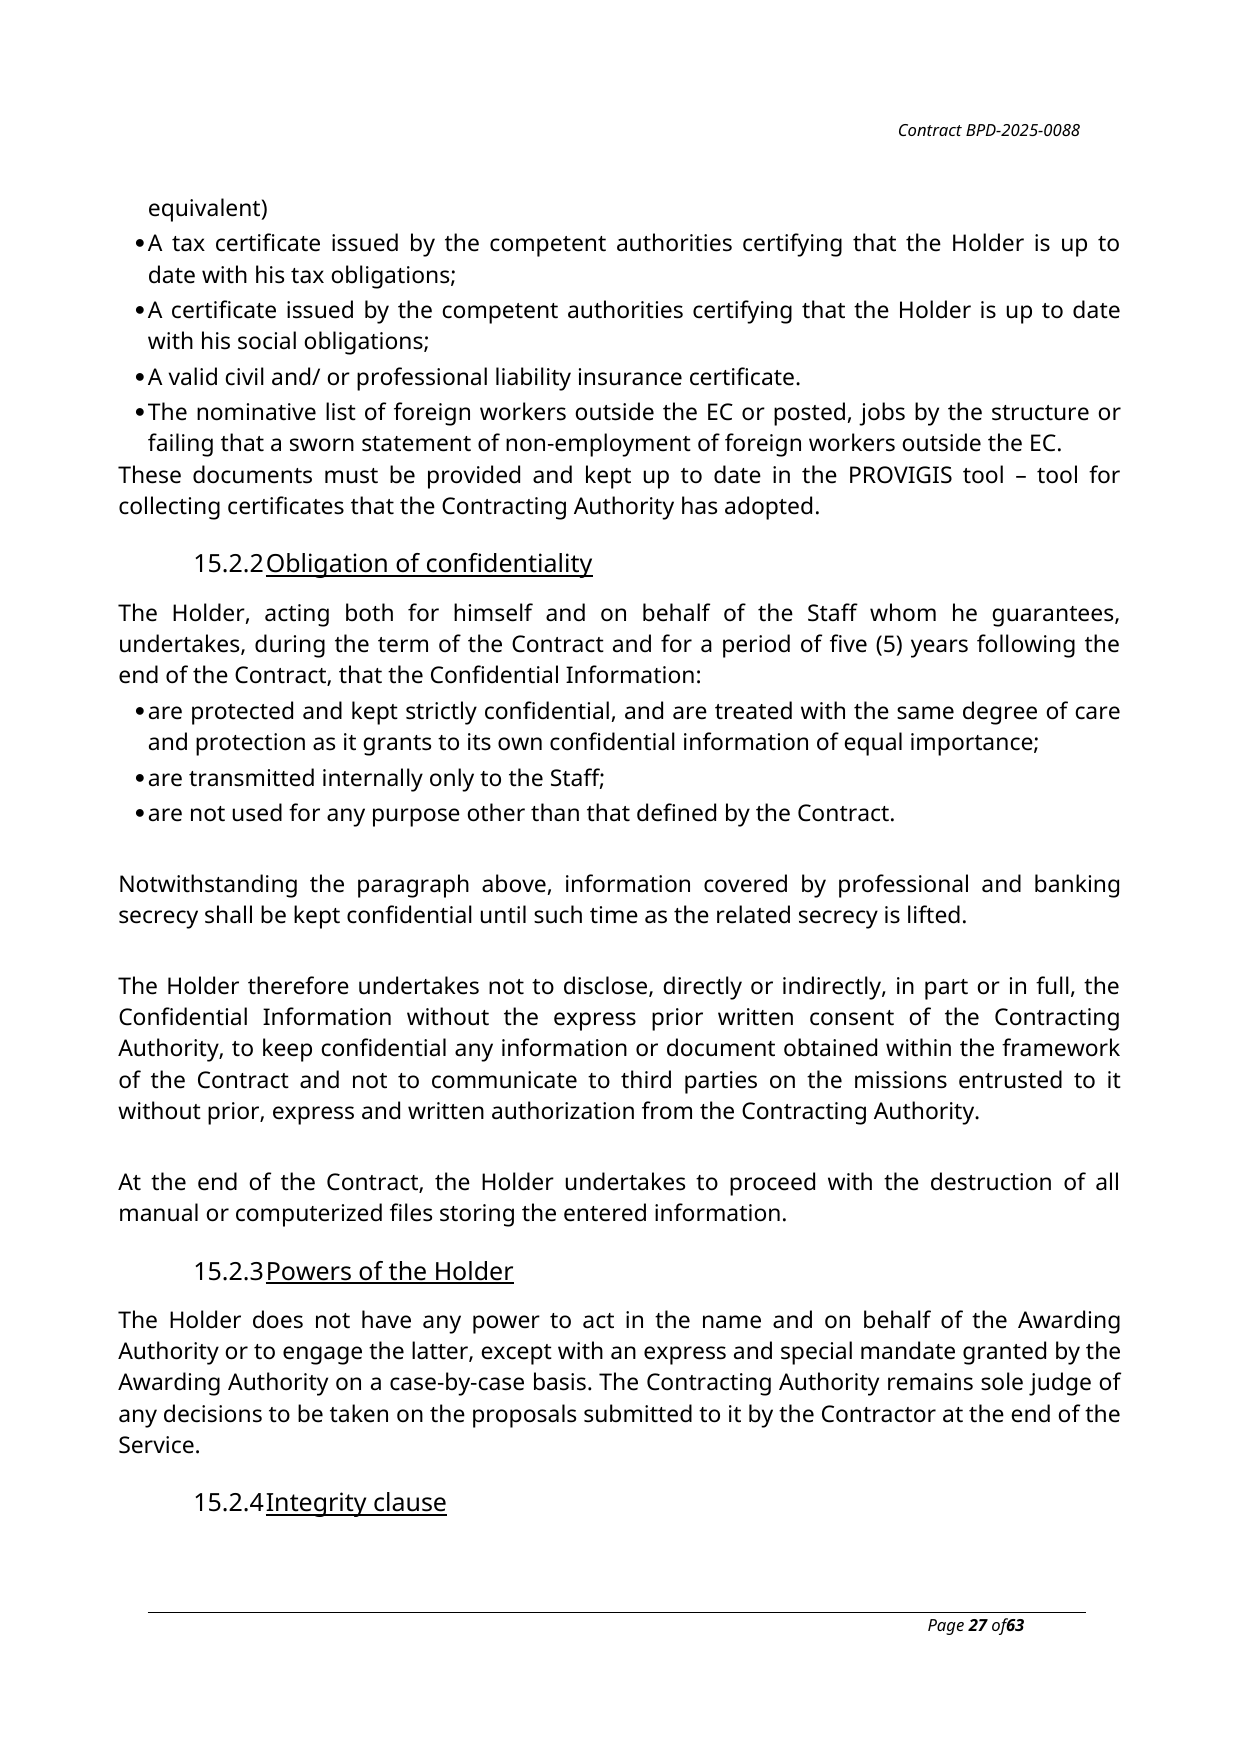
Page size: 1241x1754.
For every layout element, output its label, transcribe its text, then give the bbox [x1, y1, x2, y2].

text The Holder therefore undertakes not to disclose, directly or indirectly, in part or in full, the Confidential Information without the express prior written consent of the Contracting Authority, to keep confidential any information or document obtained within the framework of the Contract and not to communicate to third parties on the missions entrusted to it without prior, express and written authorization from the Contracting Authority. [118, 970, 1122, 1126]
list A valid civil and/ or professional liability insurance certificate. [136, 361, 1122, 392]
text The Holder, acting both for himself and on behalf of the Staff whom he guarantees, undertakes, during the term of the Contract and for a period of five (5) years following the end of the Contract, that the Confidential Information: [118, 597, 1122, 691]
list The nominative list of foreign workers outside the EC or posted, jobs by the structure or failing that a sworn statement of non-employment of foreign workers outside the EC. [136, 396, 1122, 459]
list A tax certificate issued by the competent authorities certifying that the Holder is up to date with his tax obligations; [136, 227, 1122, 290]
text At the end of the Contract, the Holder undertakes to proceed with the destruction of all manual or computerized files storing the entered information. [118, 1166, 1122, 1228]
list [136, 192, 1122, 223]
text Integrity clause [193, 1485, 1122, 1519]
text Notwithstanding the paragraph above, information covered by professional and banking secrecy shall be kept confidential until such time as the related secrecy is lifted. [118, 868, 1122, 930]
text These documents must be provided and kept up to date in the PROVIGIS tool – tool for collecting certificates that the Contracting Authority has adopted. [118, 459, 1122, 521]
list are transmitted internally only to the Staff; [136, 761, 1122, 793]
list are not used for any purpose other than that defined by the Contract. [136, 797, 1122, 828]
text Powers of the Holder [193, 1253, 1122, 1287]
list A certificate issued by the competent authorities certifying that the Holder is up to date with his social obligations; [136, 294, 1122, 357]
text Obligation of confidentiality [193, 546, 1122, 580]
list are protected and kept strictly confidential, and are treated with the same degree of care and protection as it grants to its own confidential information of equal importance; [136, 695, 1122, 757]
text The Holder does not have any power to act in the name and on behalf of the Awarding Authority or to engage the latter, except with an express and special mandate granted by the Awarding Authority on a case-by-case basis. The Contracting Authority remains sole judge of any decisions to be taken on the proposals submitted to it by the Contractor at the end of the Service. [118, 1304, 1122, 1460]
